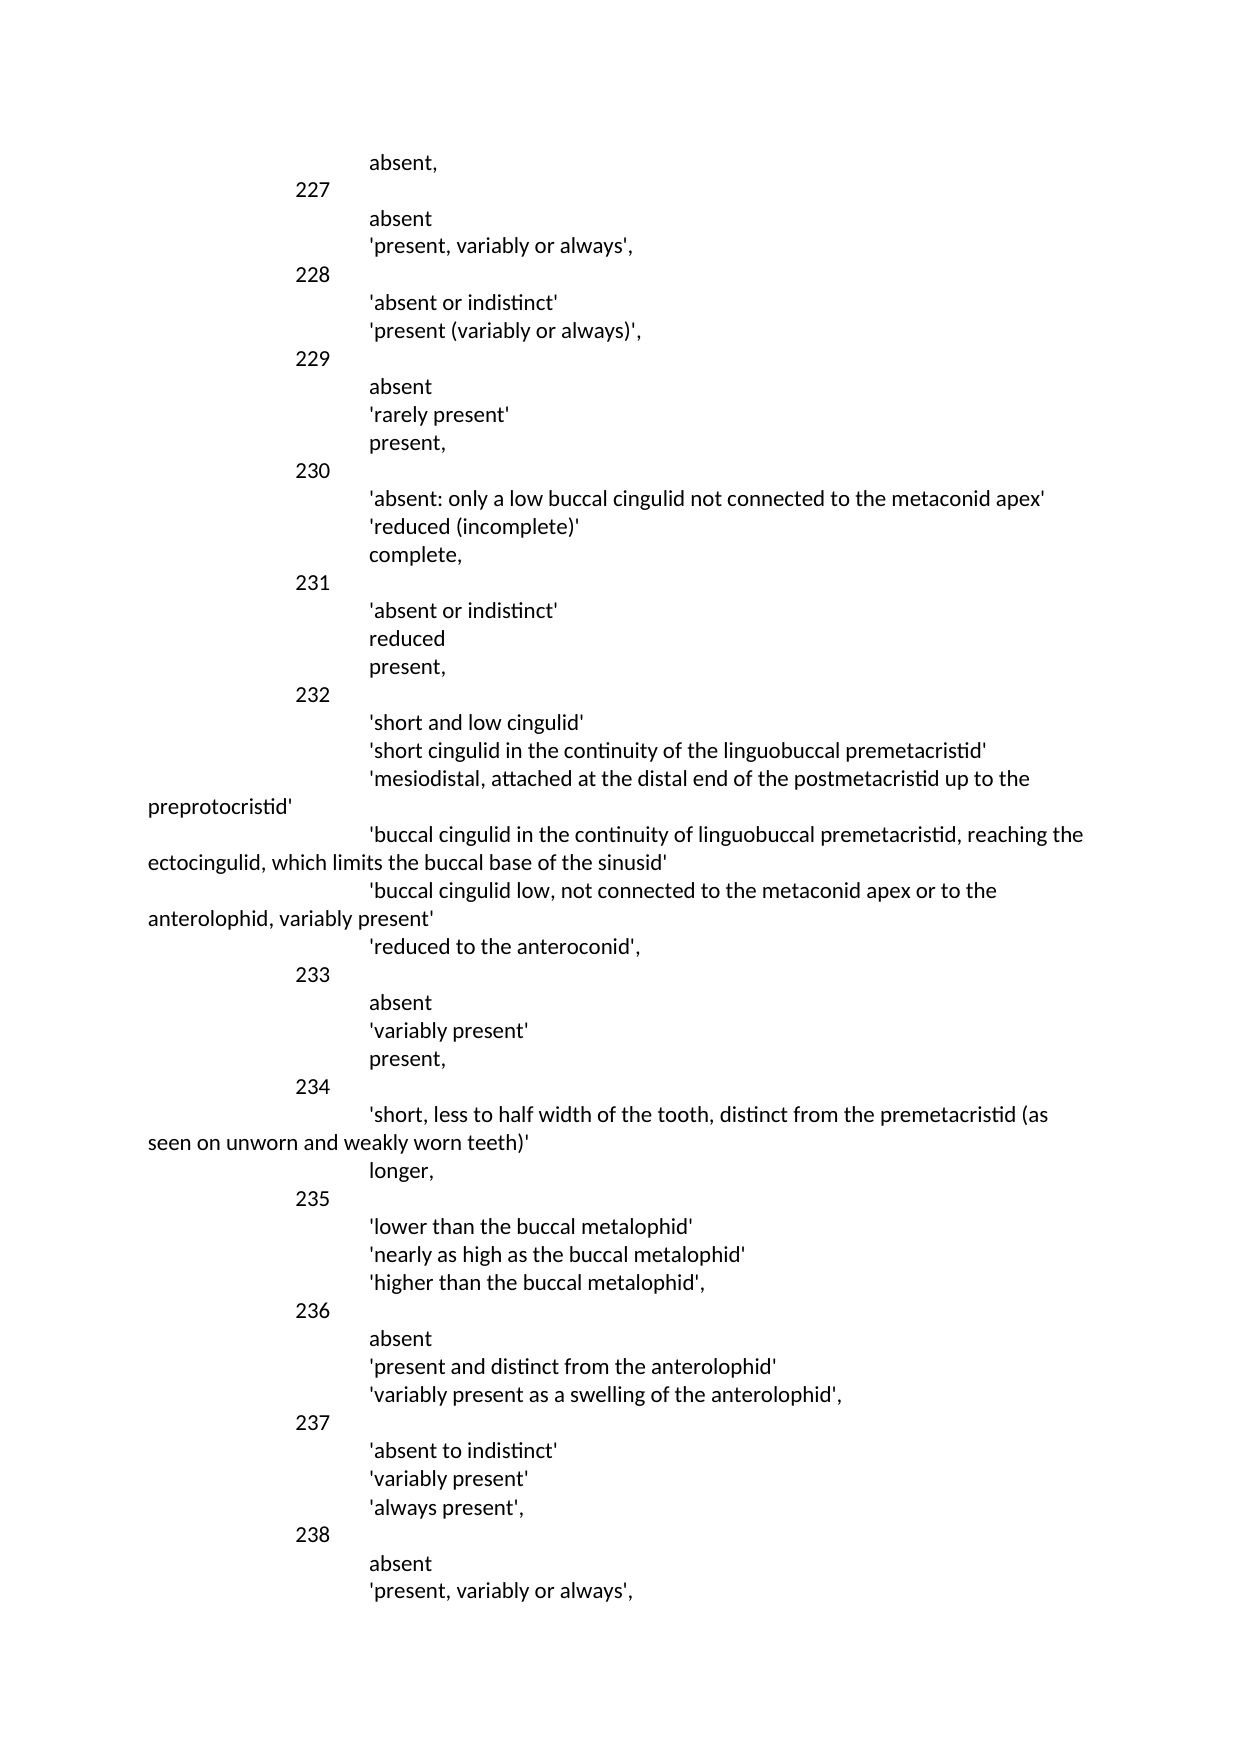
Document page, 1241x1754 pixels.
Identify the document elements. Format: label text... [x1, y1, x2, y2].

text 'present (variably or always)', [148, 316, 1093, 344]
text 'variably present' [148, 1464, 1093, 1493]
text 234 [148, 1072, 1093, 1100]
text 'buccal cingulid low, not connected to the metaconid apex or to the anterolophid, variably present' [148, 876, 1093, 932]
text 'always present', [148, 1493, 1093, 1521]
text 'present, variably or always', [148, 1577, 1093, 1605]
text absent [148, 988, 1093, 1016]
text 230 [148, 456, 1093, 484]
text absent [148, 1549, 1093, 1577]
text 'reduced (incomplete)' [148, 512, 1093, 540]
text 'higher than the buccal metalophid', [148, 1268, 1093, 1296]
text 'variably present' [148, 1016, 1093, 1044]
text 'buccal cingulid in the continuity of linguobuccal premetacristid, reaching the ectocingulid, which limits the buccal base of the sinusid' [148, 820, 1093, 876]
text 231 [148, 568, 1093, 596]
text 'lower than the buccal metalophid' [148, 1212, 1093, 1240]
text 'absent or indistinct' [148, 596, 1093, 624]
text 'mesiodistal, attached at the distal end of the postmetacristid up to the preprotocristid' [148, 764, 1093, 820]
text complete, [148, 540, 1093, 568]
text 'present and distinct from the anterolophid' [148, 1352, 1093, 1381]
text 'absent: only a low buccal cingulid not connected to the metaconid apex' [148, 484, 1093, 512]
text 'absent or indistinct' [148, 288, 1093, 316]
text 227 [148, 176, 1093, 204]
text 235 [148, 1184, 1093, 1212]
text present, [148, 428, 1093, 456]
text longer, [148, 1156, 1093, 1184]
text present, [148, 652, 1093, 680]
text 237 [148, 1408, 1093, 1437]
text 'variably present as a swelling of the anterolophid', [148, 1381, 1093, 1408]
text absent [148, 372, 1093, 400]
text absent [148, 1324, 1093, 1352]
text 'reduced to the anteroconid', [148, 932, 1093, 960]
text reduced [148, 624, 1093, 652]
text 'short and low cingulid' [148, 708, 1093, 736]
text absent, [148, 148, 1093, 176]
text 232 [148, 680, 1093, 708]
text 'short, less to half width of the tooth, distinct from the premetacristid (as seen on unworn and weakly worn teeth)' [148, 1100, 1093, 1156]
text 'nearly as high as the buccal metalophid' [148, 1240, 1093, 1268]
text 238 [148, 1521, 1093, 1549]
text 'rarely present' [148, 400, 1093, 428]
text 'short cingulid in the continuity of the linguobuccal premetacristid' [148, 736, 1093, 764]
text present, [148, 1044, 1093, 1072]
text 229 [148, 344, 1093, 372]
text 233 [148, 960, 1093, 988]
text absent [148, 204, 1093, 232]
text 'present, variably or always', [148, 232, 1093, 260]
text 228 [148, 260, 1093, 288]
text 236 [148, 1296, 1093, 1324]
text 'absent to indistinct' [148, 1437, 1093, 1464]
